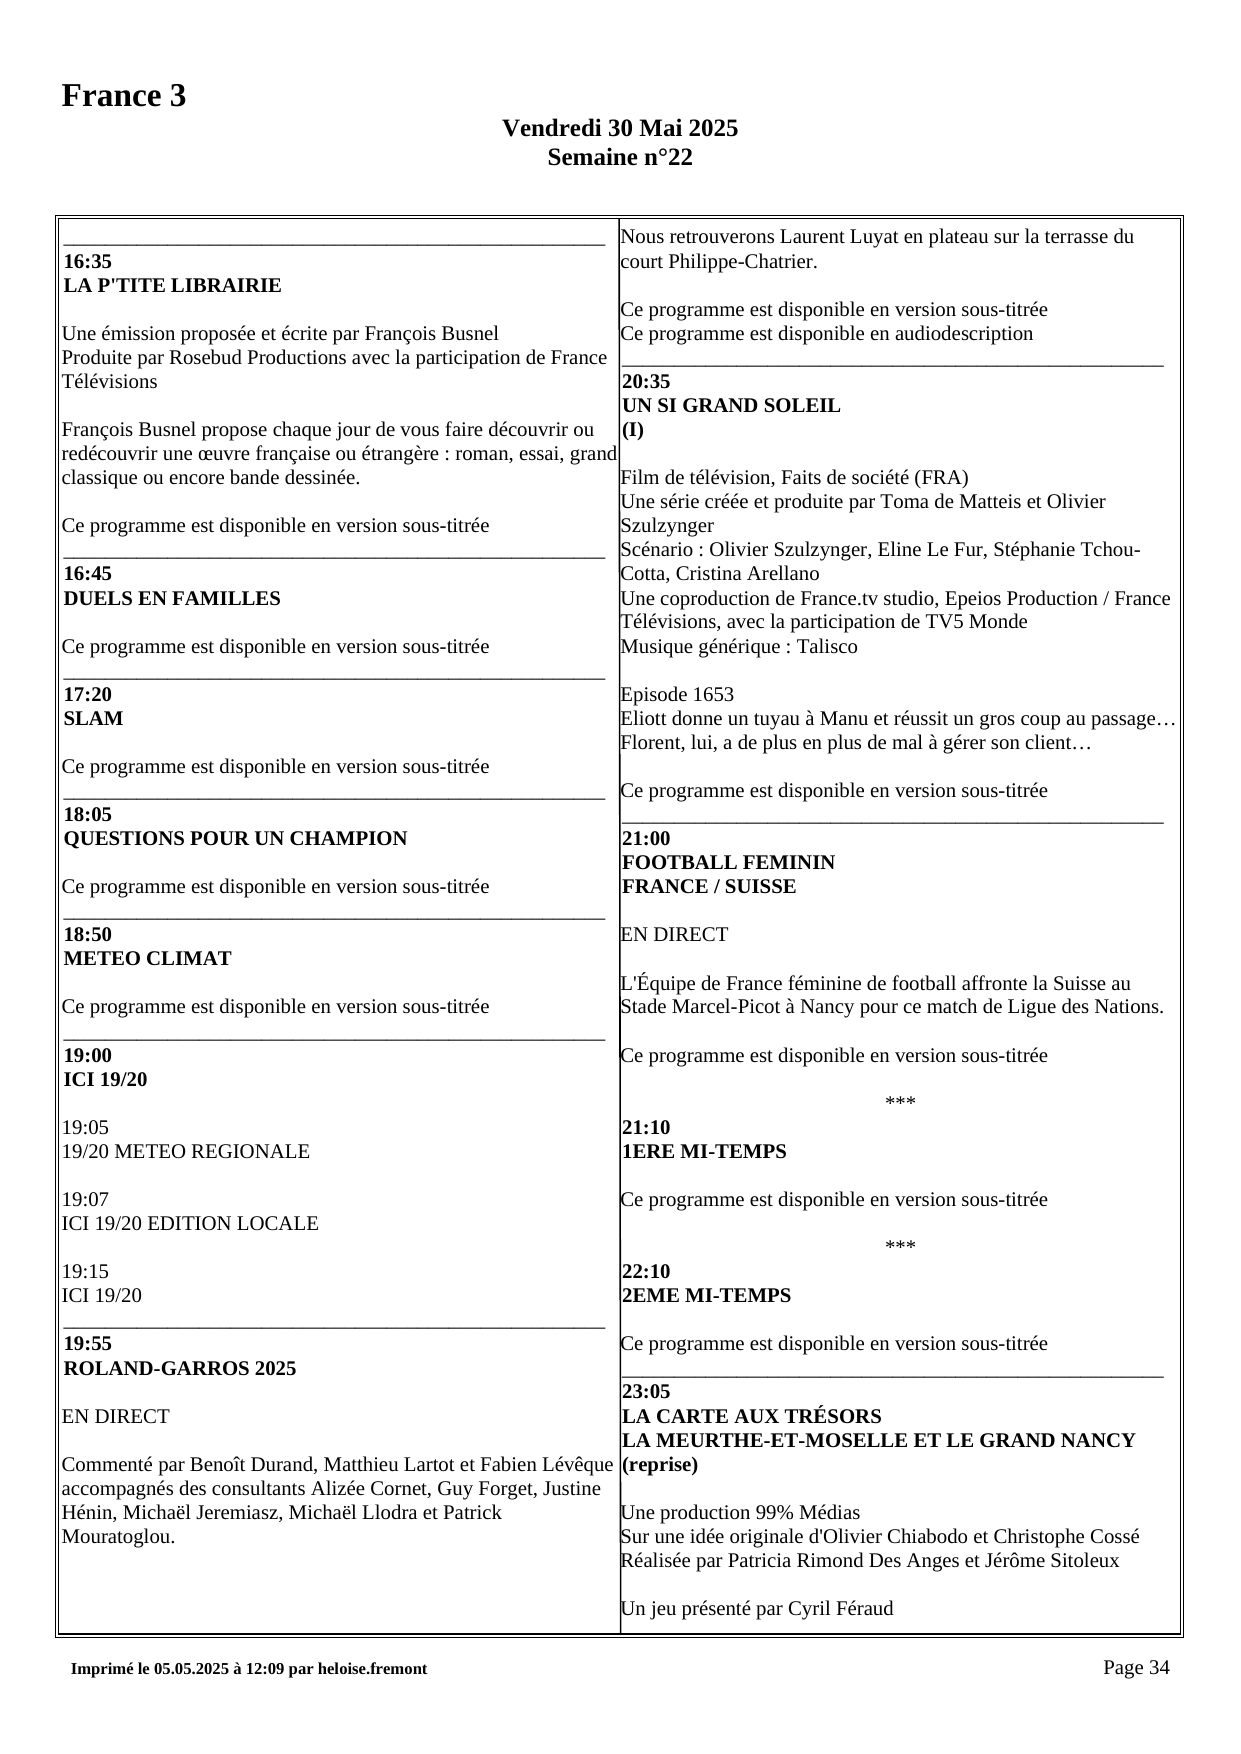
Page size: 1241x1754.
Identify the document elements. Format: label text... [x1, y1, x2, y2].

text ROLAND-GARROS 2025 [63, 1355, 620, 1379]
text ____________________________________________________ [63, 1018, 620, 1043]
text ____________________________________________________ [63, 658, 620, 682]
text 2EME MI-TEMPS [622, 1283, 1179, 1307]
text 19:55 [63, 1331, 620, 1355]
text Ce programme est disponible en version sous-titrée [61, 513, 620, 537]
text Une émission proposée et écrite par François Busnel Produite par Rosebud Productions avec la participation de France Télévisions François Busnel propose chaque jour de vous faire découvrir ou redécouvrir une œuvre française ou étrangère : roman, essai, grand classique ou encore bande dessinée. [61, 297, 620, 489]
text ____________________________________________________ [63, 224, 620, 248]
text *** [622, 1091, 1179, 1115]
text LA MEURTHE-ET-MOSELLE ET LE GRAND NANCY [622, 1428, 1179, 1452]
text LA P'TITE LIBRAIRIE [63, 273, 620, 297]
text 1ERE MI-TEMPS [622, 1139, 1179, 1163]
text 23:05 [622, 1379, 1179, 1403]
text ____________________________________________________ [63, 1307, 620, 1331]
text ____________________________________________________ [622, 802, 1179, 826]
text ICI 19/20 [63, 1067, 620, 1091]
text Nous retrouverons Laurent Luyat en plateau sur la terrasse du court Philippe-Chatrier. [620, 224, 1179, 273]
text EN DIRECT Commenté par Benoît Durand, Matthieu Lartot et Fabien Lévêque accompagnés des consultants Alizée Cornet, Guy Forget, Justine Hénin, Michaël Jeremiasz, Michaël Llodra et Patrick Mouratoglou. [61, 1379, 620, 1572]
text EN DIRECT L'Équipe de France féminine de football affronte la Suisse au Stade Marcel-Picot à Nancy pour ce match de Ligue des Nations. [620, 898, 1179, 1018]
text QUESTIONS POUR UN CHAMPION [63, 826, 620, 850]
text ____________________________________________________ [63, 898, 620, 922]
text FRANCE / SUISSE [622, 874, 1179, 898]
text (I) [622, 417, 1179, 441]
text (reprise) [622, 1452, 1179, 1476]
text Ce programme est disponible en version sous-titrée [61, 754, 620, 778]
text METEO CLIMAT [63, 946, 620, 970]
text Ce programme est disponible en version sous-titrée [61, 994, 620, 1018]
text 18:50 [63, 922, 620, 946]
text 17:20 [63, 682, 620, 706]
text Ce programme est disponible en version sous-titrée [61, 874, 620, 898]
text ____________________________________________________ [63, 537, 620, 561]
text Ce programme est disponible en version sous-titrée [620, 778, 1179, 802]
text FOOTBALL FEMININ [622, 850, 1179, 874]
text ____________________________________________________ [622, 1355, 1179, 1379]
text DUELS EN FAMILLES [63, 585, 620, 609]
text Ce programme est disponible en version sous-titrée [620, 1187, 1179, 1211]
text 19:00 [63, 1043, 620, 1067]
text 18:05 [63, 802, 620, 826]
text 22:10 [622, 1259, 1179, 1283]
text 19:05 19/20 METEO REGIONALE 19:07 ICI 19/20 EDITION LOCALE 19:15 ICI 19/20 [61, 1091, 620, 1307]
text LA CARTE AUX TRÉSORS [622, 1403, 1179, 1428]
text ____________________________________________________ [63, 778, 620, 802]
text 16:45 [63, 561, 620, 585]
text Ce programme est disponible en audiodescription [620, 321, 1179, 345]
text Ce programme est disponible en version sous-titrée [620, 1331, 1179, 1355]
text ____________________________________________________ [622, 345, 1179, 369]
text Film de télévision, Faits de société (FRA) Une série créée et produite par Toma de Matteis et Olivier Szulzynger Scénario : Olivier Szulzynger, Eline Le Fur, Stéphanie Tchou-Cotta, Cristina Arellano Une coproduction de France.tv studio, Epeios Production / France Télévisions, avec la participation de TV5 Monde Musique générique : Talisco Episode 1653 Eliott donne un tuyau à Manu et réussit un gros coup au passage… Florent, lui, a de plus en plus de mal à gérer son client… [620, 441, 1179, 754]
text 21:00 [622, 826, 1179, 850]
text 16:35 [63, 248, 620, 273]
text 21:10 [622, 1115, 1179, 1139]
text Ce programme est disponible en version sous-titrée [620, 1043, 1179, 1067]
text Ce programme est disponible en version sous-titrée [61, 633, 620, 658]
text Ce programme est disponible en version sous-titrée [620, 297, 1179, 321]
text SLAM [63, 706, 620, 730]
text UN SI GRAND SOLEIL [622, 393, 1179, 417]
text *** [622, 1235, 1179, 1259]
text 20:35 [622, 369, 1179, 393]
